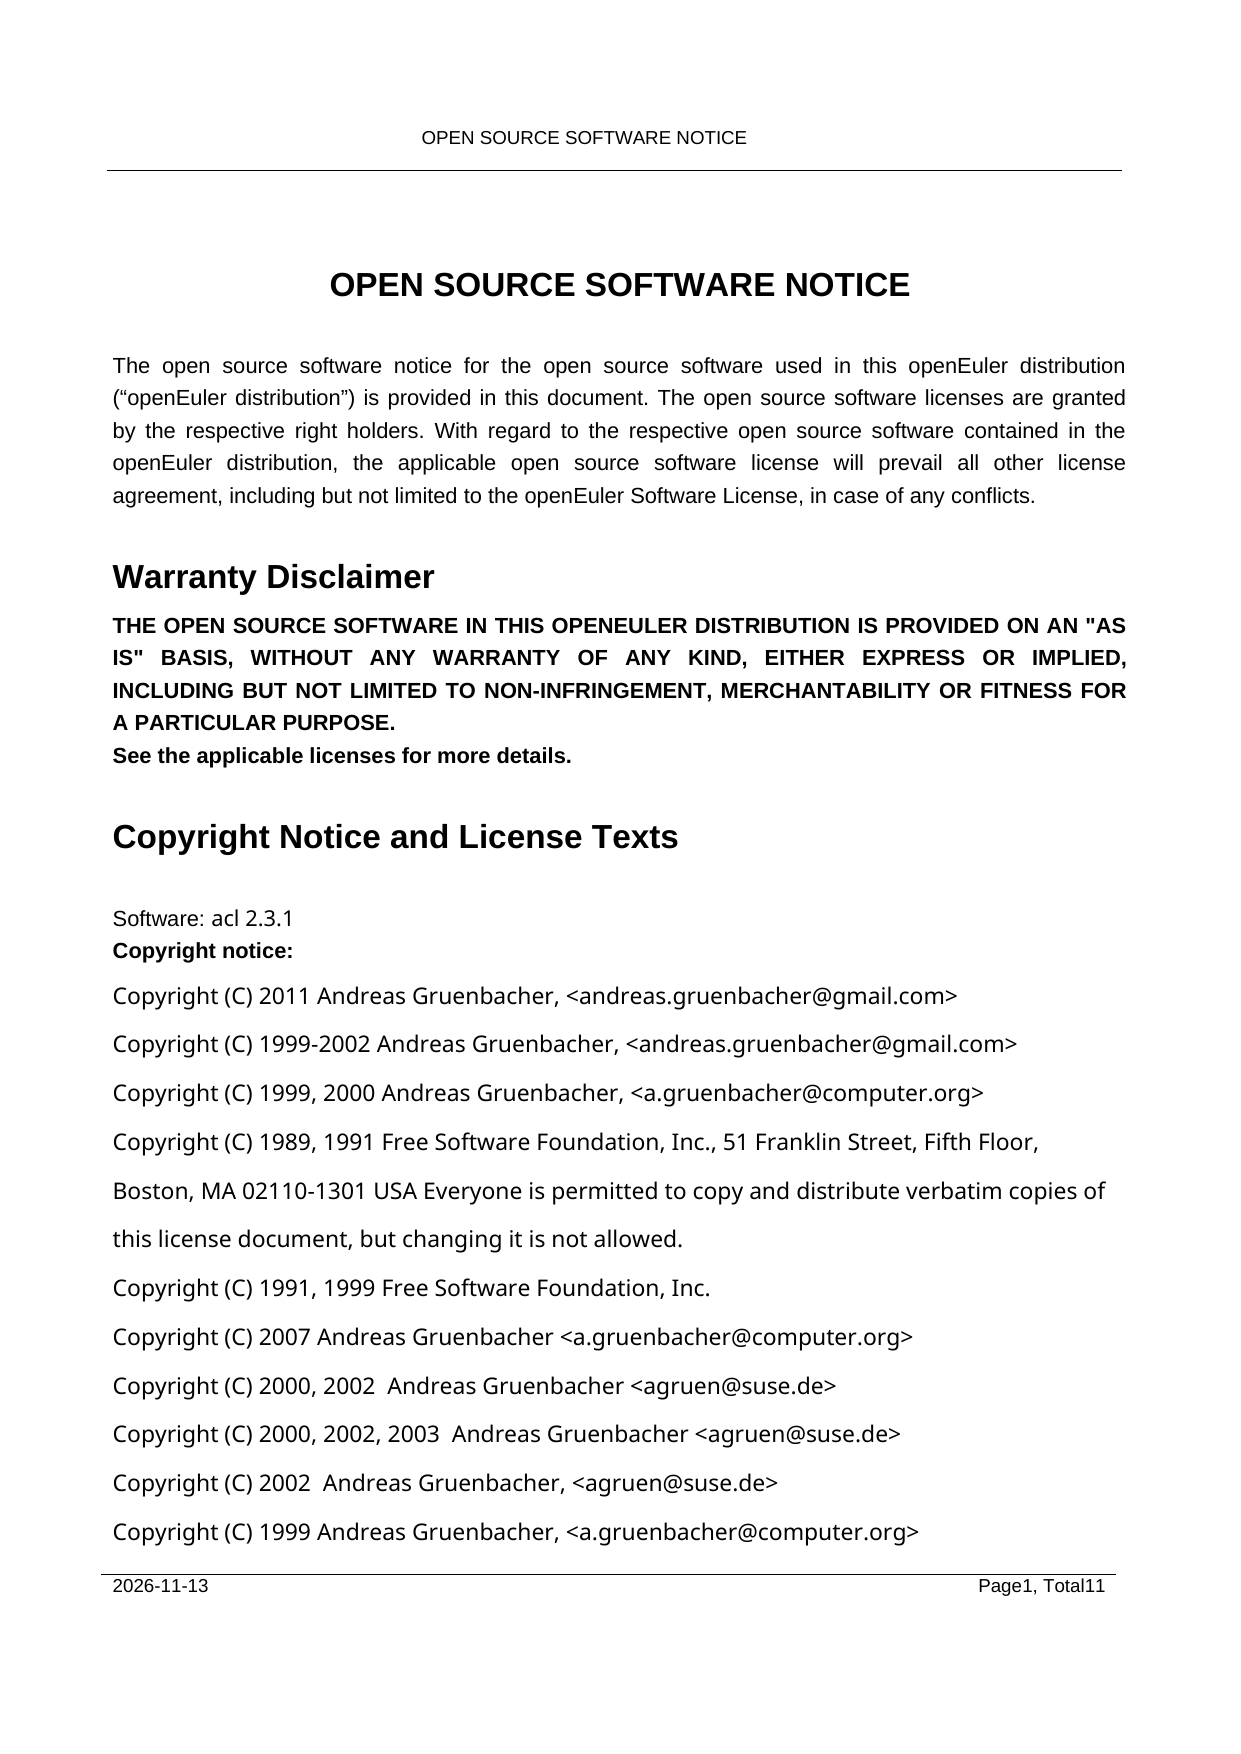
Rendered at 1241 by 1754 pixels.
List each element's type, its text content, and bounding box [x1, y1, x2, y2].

text The open source software notice for the open source software used in this openEuler distribution (“openEuler distribution”) is provided in this document. The open source software licenses are granted by the respective right holders. With regard to the respective open source software contained in the openEuler distribution, the applicable open source software license will prevail all other license agreement, including but not limited to the openEuler Software License, in case of any conflicts. [112, 349, 1128, 511]
text THE OPEN SOURCE SOFTWARE IN THIS OPENEULER DISTRIBUTION IS PROVIDED ON AN "AS IS" BASIS, WITHOUT ANY WARRANTY OF ANY KIND, EITHER EXPRESS OR IMPLIED, INCLUDING BUT NOT LIMITED TO NON-INFRINGEMENT, MERCHANTABILITY OR FITNESS FOR A PARTICULAR PURPOSE. See the applicable licenses for more details. [112, 609, 1128, 771]
text Software: acl 2.3.1 [112, 901, 1128, 934]
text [112, 979, 1128, 1548]
text Copyright Notice and License Texts [112, 804, 1128, 869]
text Copyright notice: [112, 934, 1128, 966]
text OPEN SOURCE SOFTWARE NOTICE [112, 251, 1128, 316]
text Warranty Disclaimer [112, 544, 1128, 609]
